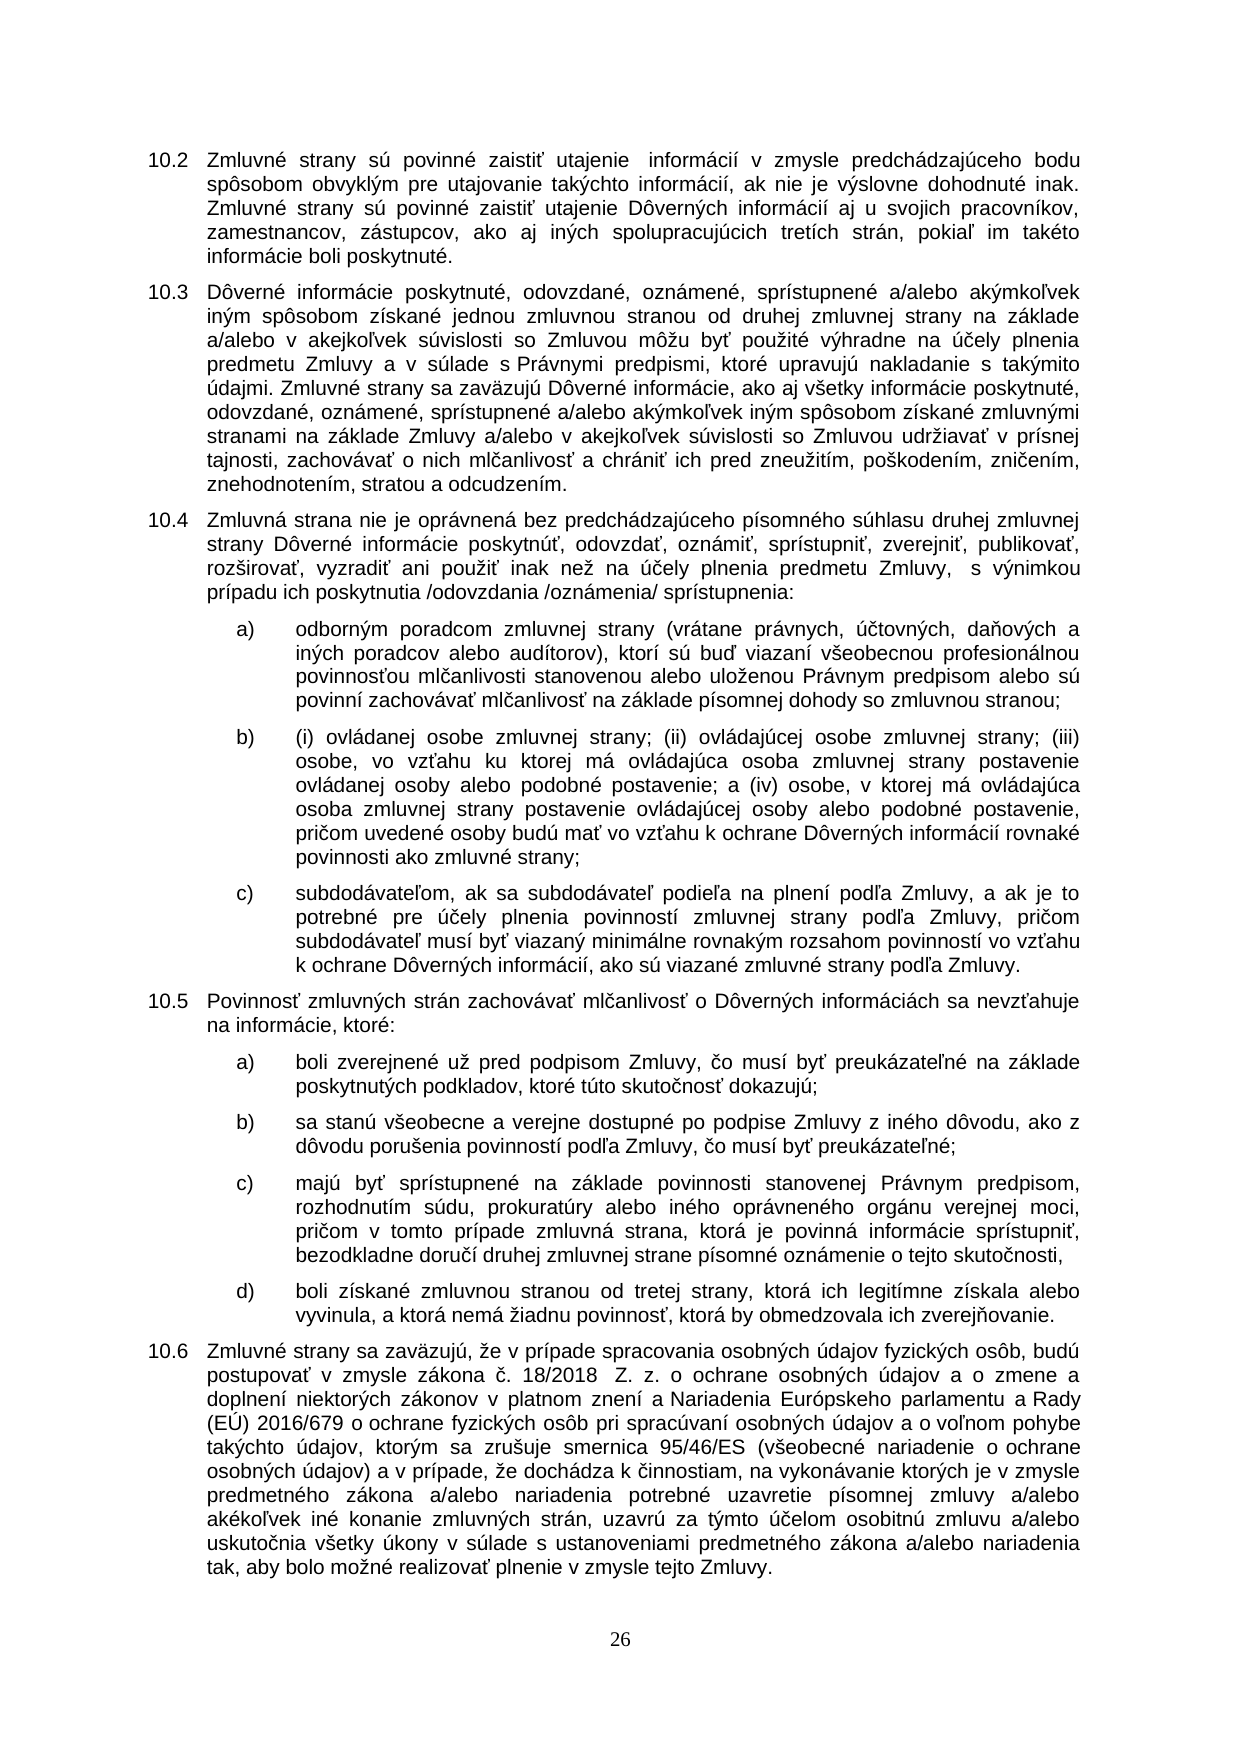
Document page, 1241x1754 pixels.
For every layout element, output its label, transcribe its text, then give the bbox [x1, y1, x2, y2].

list (i) ovládanej osobe zmluvnej strany; (ii) ovládajúcej osobe zmluvnej strany; (iii) osobe, vo vzťahu ku ktorej má ovládajúca osoba zmluvnej strany postavenie ovládanej osoby alebo podobné postavenie; a (iv) osobe, v ktorej má ovládajúca osoba zmluvnej strany postavenie ovládajúcej osoby alebo podobné postavenie, pričom uvedené osoby budú mať vo vzťahu k ochrane Dôverných informácií rovnaké povinnosti ako zmluvné strany; [236, 725, 1081, 868]
list Zmluvné strany sa zaväzujú, že v prípade spracovania osobných údajov fyzických osôb, budú postupovať v zmysle zákona č. 18/2018 Z. z. o ochrane osobných údajov a o zmene a doplnení niektorých zákonov v platnom znení a Nariadenia Európskeho parlamentu a Rady (EÚ) 2016/679 o ochrane fyzických osôb pri spracúvaní osobných údajov a o voľnom pohybe takýchto údajov, ktorým sa zrušuje smernica 95/46/ES (všeobecné nariadenie o ochrane osobných údajov) a v prípade, že dochádza k činnostiam, na vykonávanie ktorých je v zmysle predmetného zákona a/alebo nariadenia potrebné uzavretie písomnej zmluvy a/alebo akékoľvek iné konanie zmluvných strán, uzavrú za týmto účelom osobitnú zmluvu a/alebo uskutočnia všetky úkony v súlade s ustanoveniami predmetného zákona a/alebo nariadenia tak, aby bolo možné realizovať plnenie v zmysle tejto Zmluvy. [148, 1339, 1081, 1579]
list odborným poradcom zmluvnej strany (vrátane právnych, účtovných, daňových a iných poradcov alebo audítorov), ktorí sú buď viazaní všeobecnou profesionálnou povinnosťou mlčanlivosti stanovenou alebo uloženou Právnym predpisom alebo sú povinní zachovávať mlčanlivosť na základe písomnej dohody so zmluvnou stranou; [236, 616, 1081, 712]
list boli zverejnené už pred podpisom Zmluvy, čo musí byť preukázateľné na základe poskytnutých podkladov, ktoré túto skutočnosť dokazujú; [236, 1050, 1081, 1098]
list Zmluvné strany sú povinné zaistiť utajenie informácií v zmysle predchádzajúceho bodu spôsobom obvyklým pre utajovanie takýchto informácií, ak nie je výslovne dohodnuté inak. Zmluvné strany sú povinné zaistiť utajenie Dôverných informácií aj u svojich pracovníkov, zamestnancov, zástupcov, ako aj iných spolupracujúcich tretích strán, pokiaľ im takéto informácie boli poskytnuté. [148, 148, 1081, 267]
list Dôverné informácie poskytnuté, odovzdané, oznámené, sprístupnené a/alebo akýmkoľvek iným spôsobom získané jednou zmluvnou stranou od druhej zmluvnej strany na základe a/alebo v akejkoľvek súvislosti so Zmluvou môžu byť použité výhradne na účely plnenia predmetu Zmluvy a v súlade s Právnymi predpismi, ktoré upravujú nakladanie s takýmito údajmi. Zmluvné strany sa zaväzujú Dôverné informácie, ako aj všetky informácie poskytnuté, odovzdané, oznámené, sprístupnené a/alebo akýmkoľvek iným spôsobom získané zmluvnými stranami na základe Zmluvy a/alebo v akejkoľvek súvislosti so Zmluvou udržiavať v prísnej tajnosti, zachovávať o nich mlčanlivosť a chrániť ich pred zneužitím, poškodením, zničením, znehodnotením, stratou a odcudzením. [148, 280, 1081, 496]
list majú byť sprístupnené na základe povinnosti stanovenej Právnym predpisom, rozhodnutím súdu, prokuratúry alebo iného oprávneného orgánu verejnej moci, pričom v tomto prípade zmluvná strana, ktorá je povinná informácie sprístupniť, bezodkladne doručí druhej zmluvnej strane písomné oznámenie o tejto skutočnosti, [236, 1171, 1081, 1266]
list boli získané zmluvnou stranou od tretej strany, ktorá ich legitímne získala alebo vyvinula, a ktorá nemá žiadnu povinnosť, ktorá by obmedzovala ich zverejňovanie. [236, 1279, 1081, 1327]
list sa stanú všeobecne a verejne dostupné po podpise Zmluvy z iného dôvodu, ako z dôvodu porušenia povinností podľa Zmluvy, čo musí byť preukázateľné; [236, 1110, 1081, 1158]
list Zmluvná strana nie je oprávnená bez predchádzajúceho písomného súhlasu druhej zmluvnej strany Dôverné informácie poskytnúť, odovzdať, oznámiť, sprístupniť, zverejniť, publikovať, rozširovať, vyzradiť ani použiť inak než na účely plnenia predmetu Zmluvy, s výnimkou prípadu ich poskytnutia /odovzdania /oznámenia/ sprístupnenia: [148, 508, 1081, 604]
list subdodávateľom, ak sa subdodávateľ podieľa na plnení podľa Zmluvy, a ak je to potrebné pre účely plnenia povinností zmluvnej strany podľa Zmluvy, pričom subdodávateľ musí byť viazaný minimálne rovnakým rozsahom povinností vo vzťahu k ochrane Dôverných informácií, ako sú viazané zmluvné strany podľa Zmluvy. [236, 881, 1081, 977]
list Povinnosť zmluvných strán zachovávať mlčanlivosť o Dôverných informáciách sa nevzťahuje na informácie, ktoré: [148, 989, 1081, 1037]
